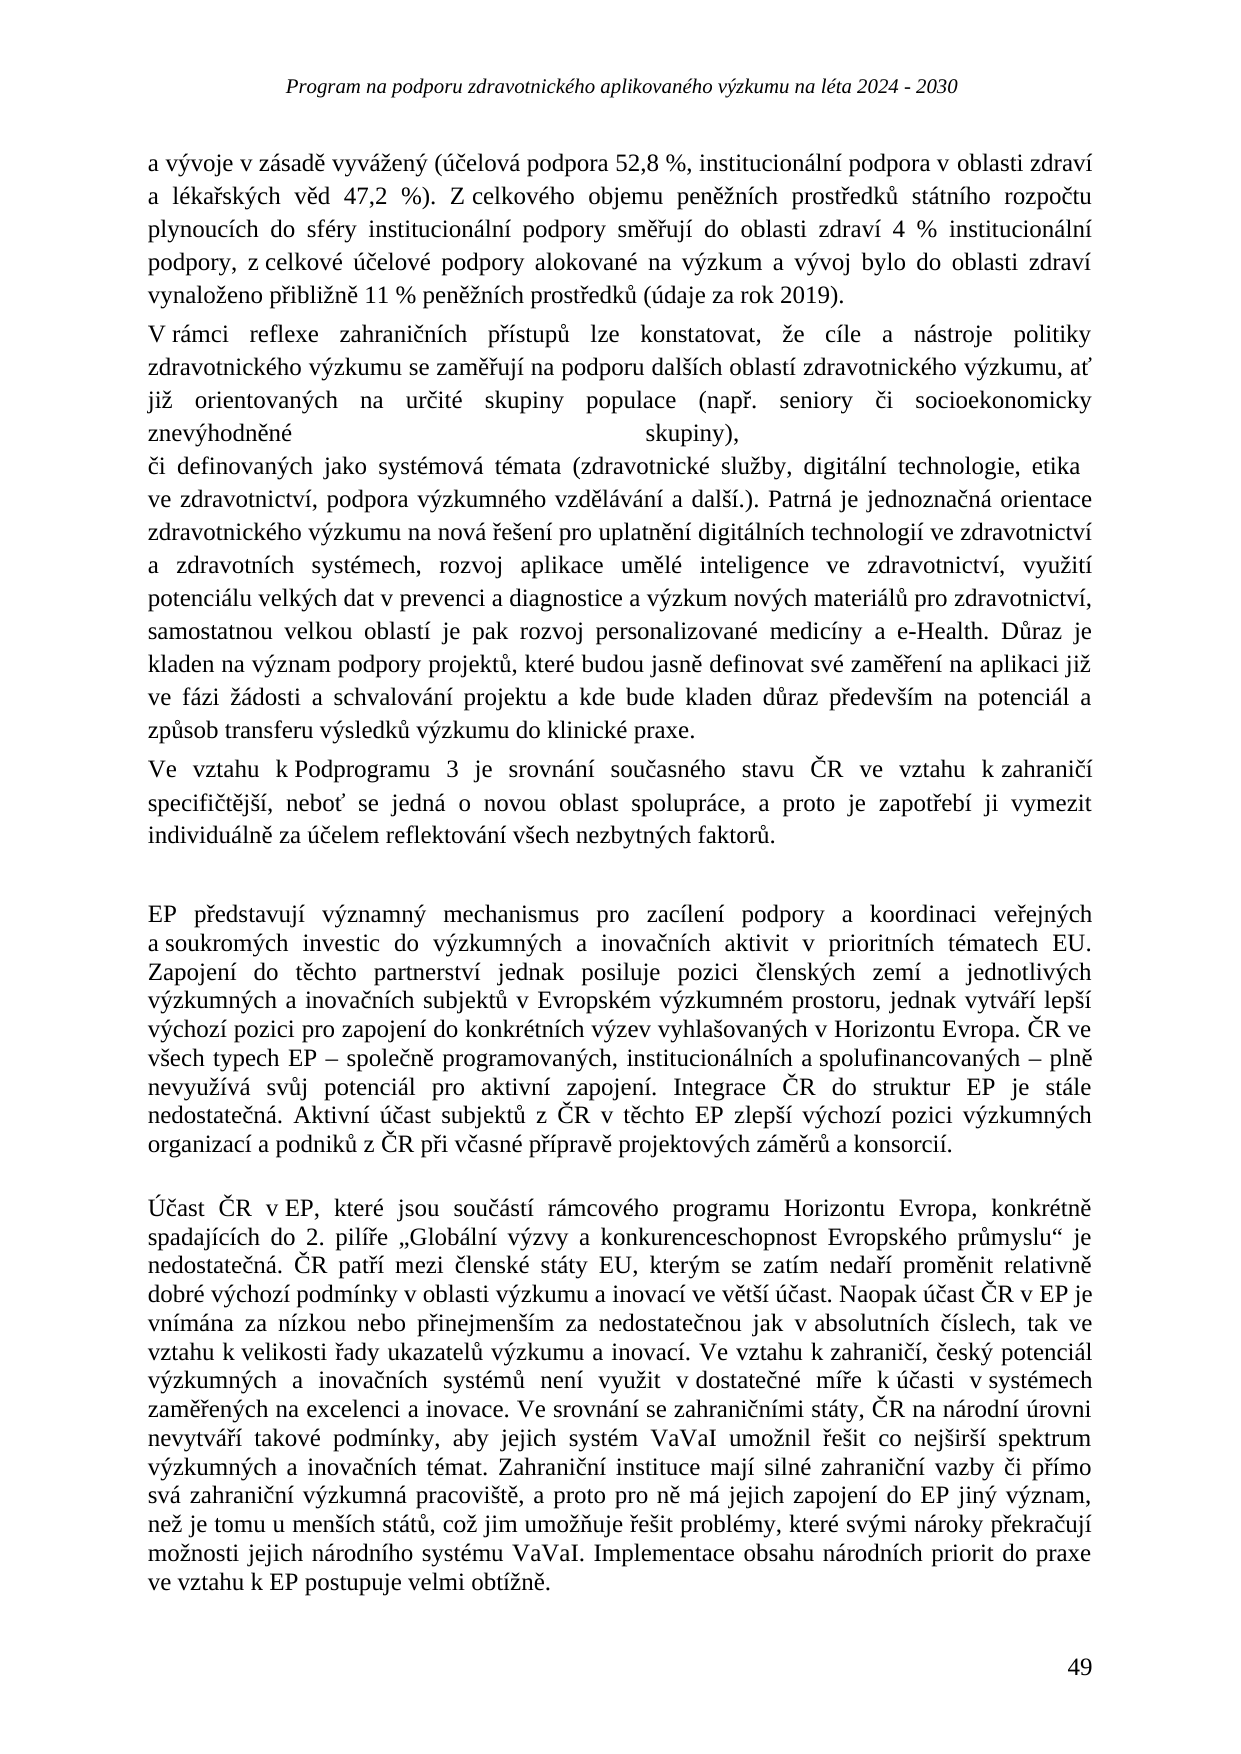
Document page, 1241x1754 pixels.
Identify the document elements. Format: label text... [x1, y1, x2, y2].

text Účast ČR v EP, které jsou součástí rámcového programu Horizontu Evropa, konkrétně spadajících do 2. pilíře „Globální výzvy a konkurenceschopnost Evropského průmyslu“ je nedostatečná. ČR patří mezi členské státy EU, kterým se zatím nedaří proměnit relativně dobré výchozí podmínky v oblasti výzkumu a inovací ve větší účast. Naopak účast ČR v EP je vnímána za nízkou nebo přinejmenším za nedostatečnou jak v absolutních číslech, tak ve vztahu k velikosti řady ukazatelů výzkumu a inovací. Ve vztahu k zahraničí, český potenciál výzkumných a inovačních systémů není využit v dostatečné míře k účasti v systémech zaměřených na excelenci a inovace. Ve srovnání se zahraničními státy, ČR na národní úrovni nevytváří takové podmínky, aby jejich systém VaVaI umožnil řešit co nejširší spektrum výzkumných a inovačních témat. Zahraniční instituce mají silné zahraniční vazby či přímo svá zahraniční výzkumná pracoviště, a proto pro ně má jejich zapojení do EP jiný význam, než je tomu u menších států, což jim umožňuje řešit problémy, které svými nároky překračují možnosti jejich národního systému VaVaI. Implementace obsahu národních priorit do praxe ve vztahu k EP postupuje velmi obtížně. [148, 1193, 1093, 1595]
text Ve vztahu k Podprogramu 3 je srovnání současného stavu ČR ve vztahu k zahraničí specifičtější, neboť se jedná o novou oblast spolupráce, a proto je zapotřebí ji vymezit individuálně za účelem reflektování všech nezbytných faktorů. [148, 754, 1093, 849]
text V rámci reflexe zahraničních přístupů lze konstatovat, že cíle a nástroje politiky zdravotnického výzkumu se zaměřují na podporu dalších oblastí zdravotnického výzkumu, ať již orientovaných na určité skupiny populace (např. seniory či socioekonomicky znevýhodněné skupiny), či definovaných jako systémová témata (zdravotnické služby, digitální technologie, etika ve zdravotnictví, podpora výzkumného vzdělávání a další.). Patrná je jednoznačná orientace zdravotnického výzkumu na nová řešení pro uplatnění digitálních technologií ve zdravotnictví a zdravotních systémech, rozvoj aplikace umělé inteligence ve zdravotnictví, využití potenciálu velkých dat v prevenci a diagnostice a výzkum nových materiálů pro zdravotnictví, samostatnou velkou oblastí je pak rozvoj personalizované medicíny a e-Health. Důraz je kladen na význam podpory projektů, které budou jasně definovat své zaměření na aplikaci již ve fázi žádosti a schvalování projektu a kde bude kladen důraz především na potenciál a způsob transferu výsledků výzkumu do klinické praxe. [148, 319, 1093, 744]
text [148, 148, 1093, 308]
text EP představují významný mechanismus pro zacílení podpory a koordinaci veřejných a soukromých investic do výzkumných a inovačních aktivit v prioritních tématech EU. Zapojení do těchto partnerství jednak posiluje pozici členských zemí a jednotlivých výzkumných a inovačních subjektů v Evropském výzkumném prostoru, jednak vytváří lepší výchozí pozici pro zapojení do konkrétních výzev vyhlašovaných v Horizontu Evropa. ČR ve všech typech EP – společně programovaných, institucionálních a spolufinancovaných – plně nevyužívá svůj potenciál pro aktivní zapojení. Integrace ČR do struktur EP je stále nedostatečná. Aktivní účast subjektů z ČR v těchto EP zlepší výchozí pozici výzkumných organizací a podniků z ČR při včasné přípravě projektových záměrů a konsorcií. [148, 899, 1093, 1158]
